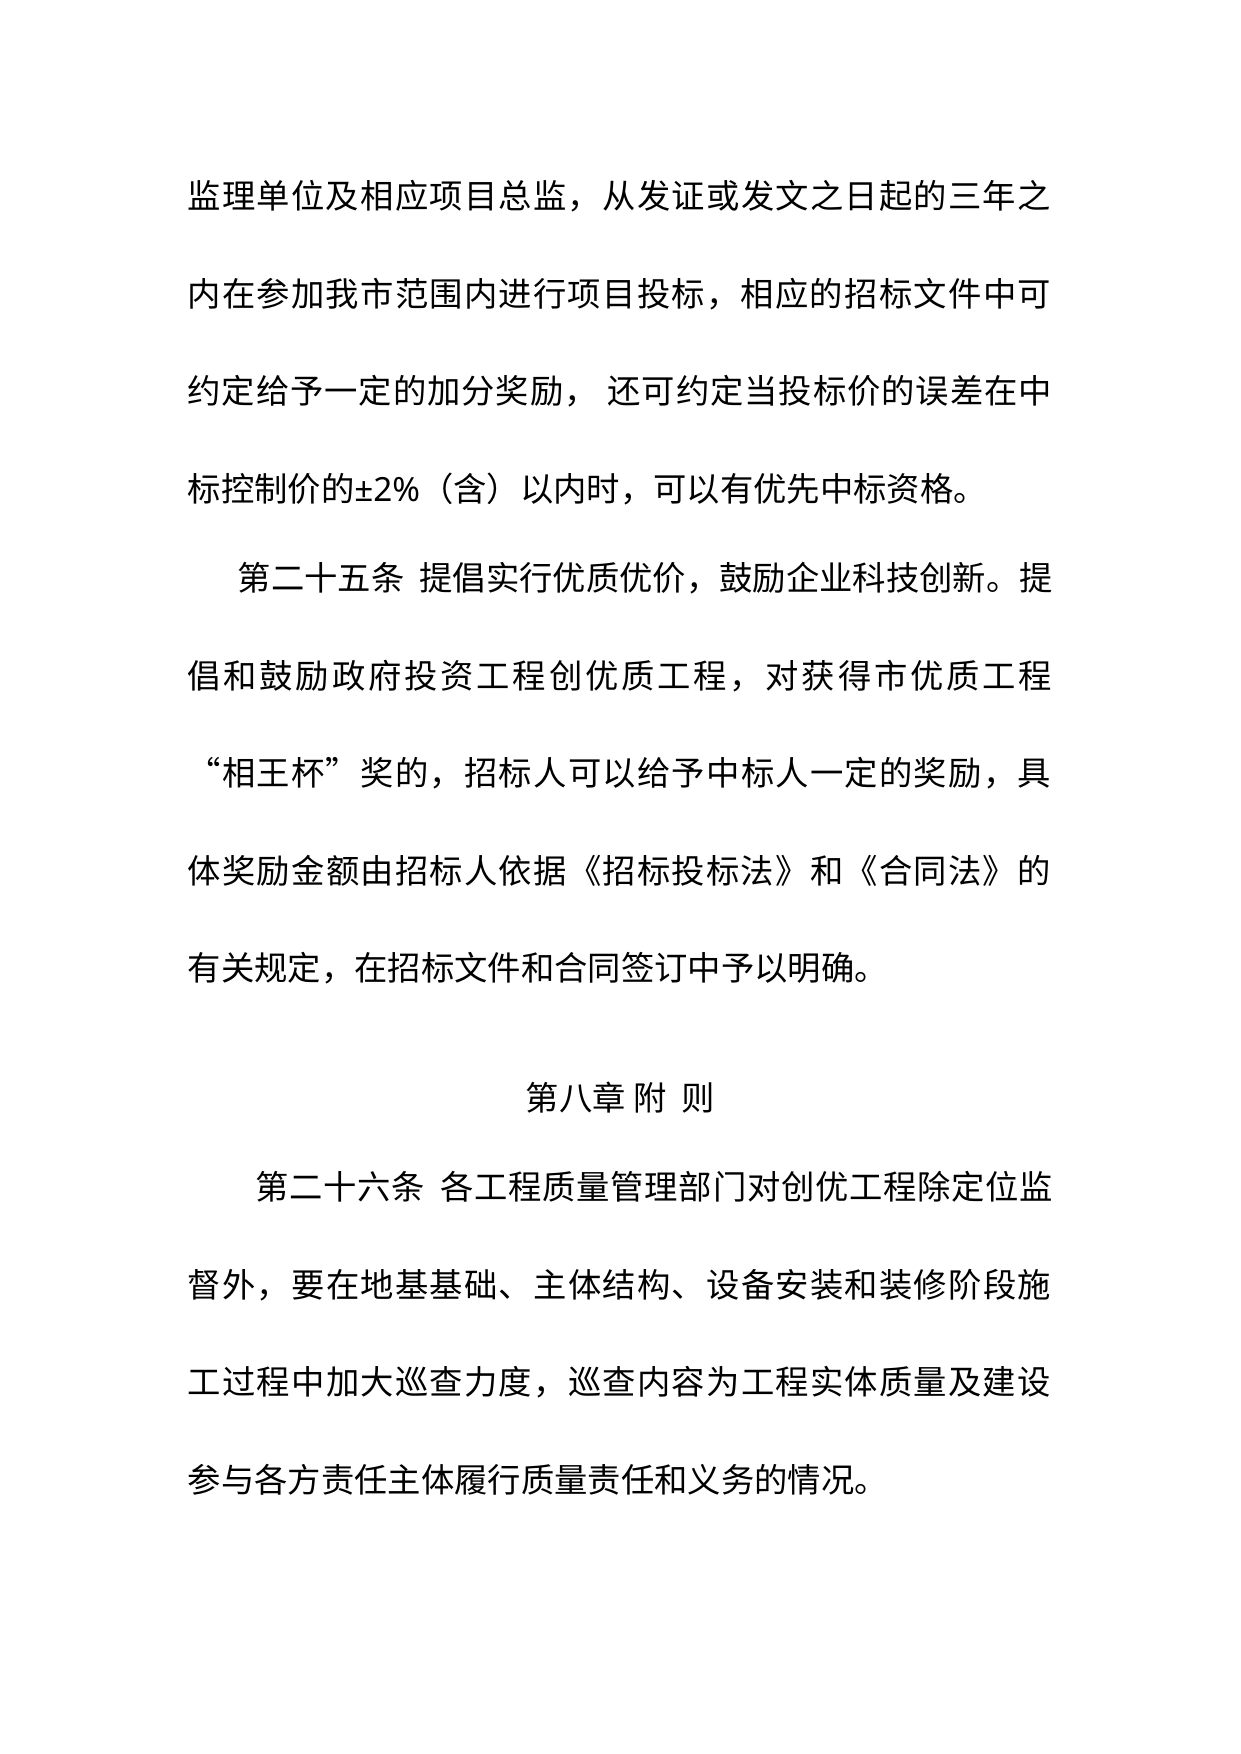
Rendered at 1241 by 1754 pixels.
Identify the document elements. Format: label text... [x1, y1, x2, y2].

text 第二十五条 提倡实行优质优价，鼓励企业科技创新。提倡和鼓励政府投资工程创优质工程，对获得市优质工程“相王杯”奖的，招标人可以给予中标人一定的奖励，具体奖励金额由招标人依据《招标投标法》和《合同法》的有关规定，在招标文件和合同签订中予以明确。 [187, 544, 1053, 1047]
text 第二十六条 各工程质量管理部门对创优工程除定位监督外，要在地基基础、主体结构、设备安装和装修阶段施工过程中加大巡查力度，巡查内容为工程实体质量及建设参与各方责任主体履行质量责任和义务的情况。 [187, 1153, 1053, 1510]
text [187, 162, 1053, 519]
text 第八章 附 则 [187, 1064, 1053, 1129]
